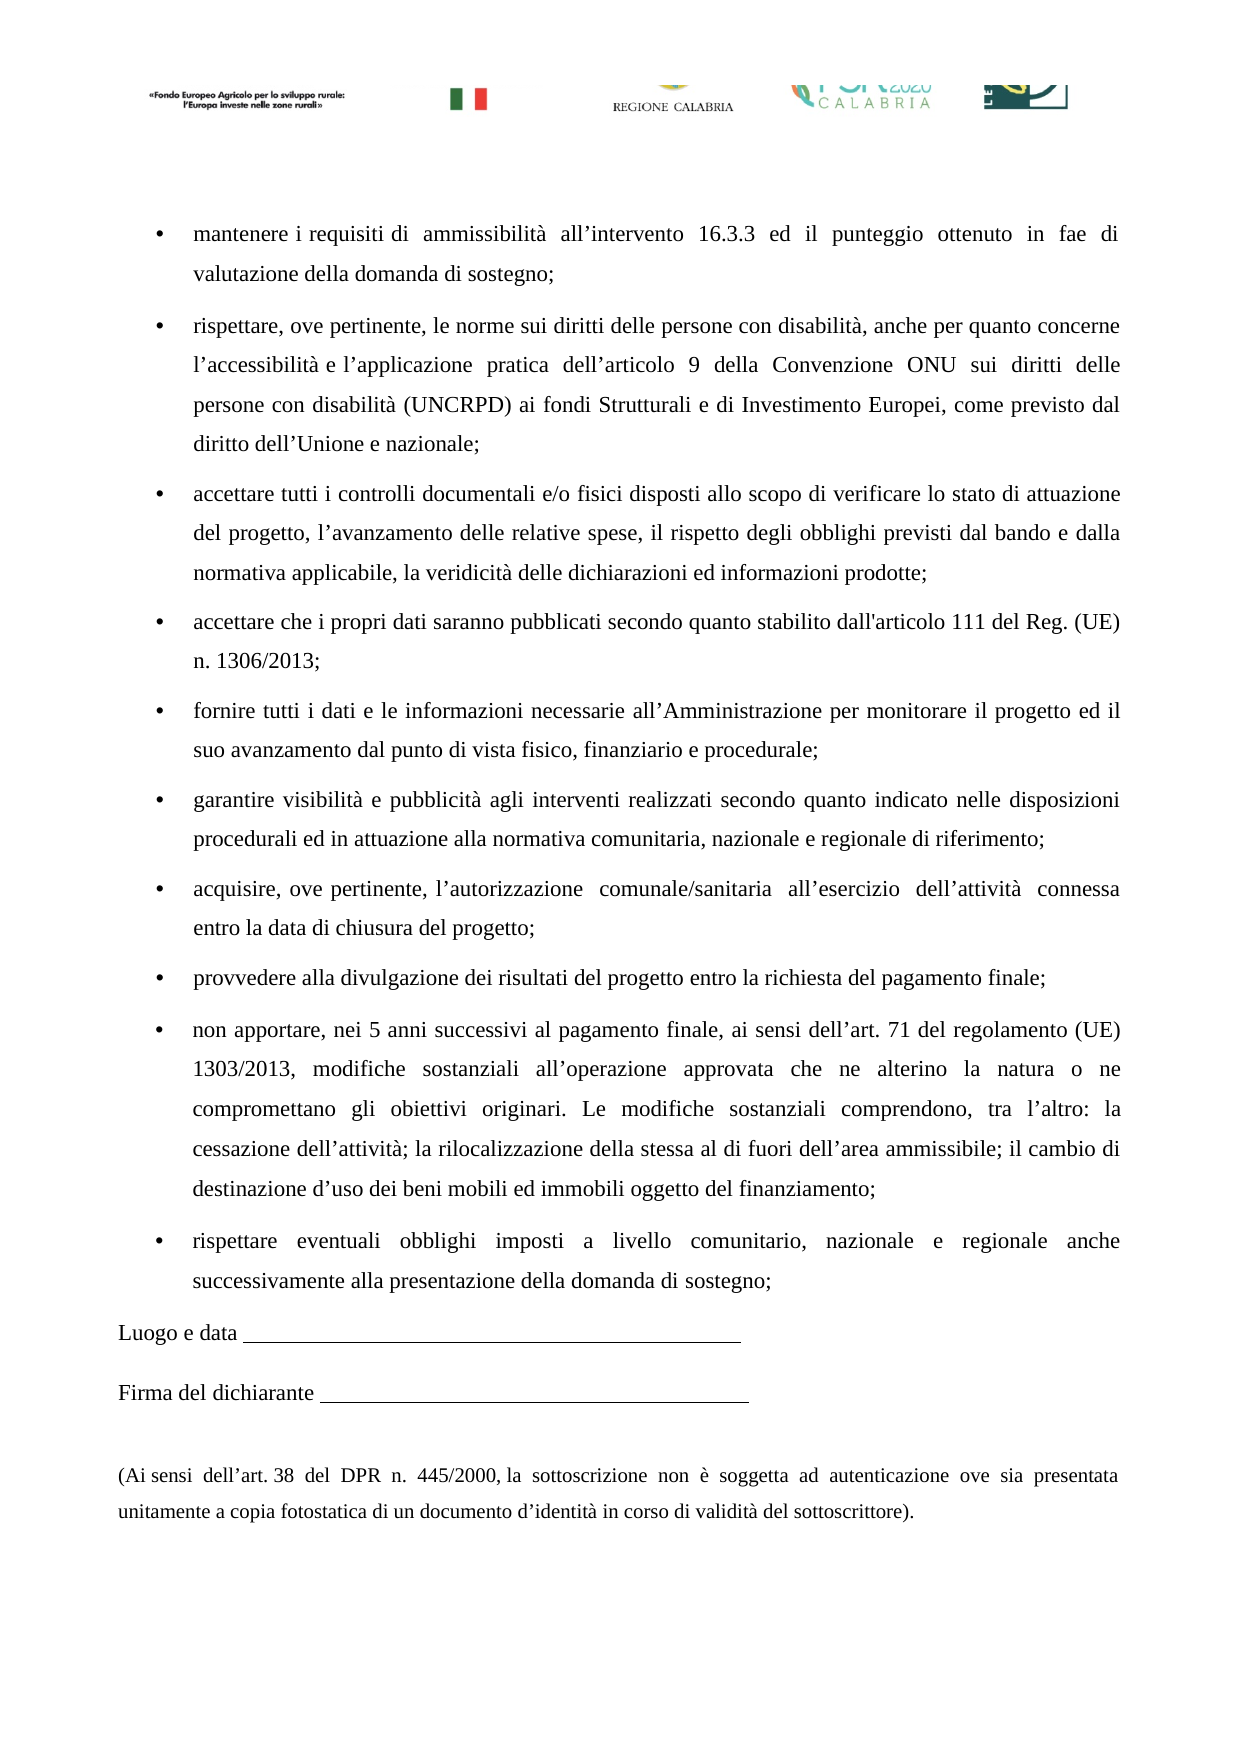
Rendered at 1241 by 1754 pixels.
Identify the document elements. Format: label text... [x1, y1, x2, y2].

list non apportare, nei 5 anni successivi al pagamento finale, ai sensi dell’art. 71 del regolamento (UE) 1303/2013, modifiche sostanziali all’operazione approvata che ne alterino la natura o ne compromettano gli obiettivi originari. Le modifiche sostanziali comprendono, tra l’altro: la cessazione dell’attività; la rilocalizzazione della stessa al di fuori dell’area ammissibile; il cambio di destinazione d’uso dei beni mobili ed immobili oggetto del finanziamento; [155, 1016, 1122, 1201]
list accettare che i propri dati saranno pubblicati secondo quanto stabilito dall'articolo 111 del Reg. (UE) n. 1306/2013; [156, 608, 1122, 674]
list rispettare, ove pertinente, le norme sui diritti delle persone con disabilità, anche per quanto concerne l’accessibilità e l’applicazione pratica dell’articolo 9 della Convenzione ONU sui diritti delle persone con disabilità (UNCRPD) ai fondi Strutturali e di Investimento Europei, come previsto dal diritto dell’Unione e nazionale; [156, 312, 1122, 457]
text (Ai sensi dell’art. 38 del DPR n. 445/2000, la sottoscrizione non è soggetta ad autenticazione ove sia presentata unitamente a copia fotostatica di un documento d’identità in corso di validità del sottoscrittore). [118, 1463, 1128, 1523]
list rispettare eventuali obblighi imposti a livello comunitario, nazionale e regionale anche successivamente alla presentazione della domanda di sostegno; [155, 1227, 1122, 1293]
list accettare tutti i controlli documentali e/o fisici disposti allo scopo di verificare lo stato di attuazione del progetto, l’avanzamento delle relative spese, il rispetto degli obblighi previsti dal bando e dalla normativa applicabile, la veridicità delle dichiarazioni ed informazioni prodotte; [156, 480, 1122, 585]
list acquisire, ove pertinente, l’autorizzazione comunale/sanitaria all’esercizio dell’attività connessa entro la data di chiusura del progetto; [156, 874, 1122, 941]
text Firma del dichiarante [118, 1379, 1138, 1405]
list mantenere i requisiti di ammissibilità all’intervento 16.3.3 ed il punteggio ottenuto in fae di valutazione della domanda di sostegno; [156, 220, 1122, 286]
text Luogo e data [118, 1319, 1138, 1345]
list provvedere alla divulgazione dei risultati del progetto entro la richiesta del pagamento finale; [156, 963, 1122, 990]
picture [106, 85, 1111, 145]
list garantire visibilità e pubblicità agli interventi realizzati secondo quanto indicato nelle disposizioni procedurali ed in attuazione alla normativa comunitaria, nazionale e regionale di riferimento; [156, 786, 1122, 852]
list fornire tutti i dati e le informazioni necessarie all’Amministrazione per monitorare il progetto ed il suo avanzamento dal punto di vista fisico, finanziario e procedurale; [156, 697, 1122, 763]
